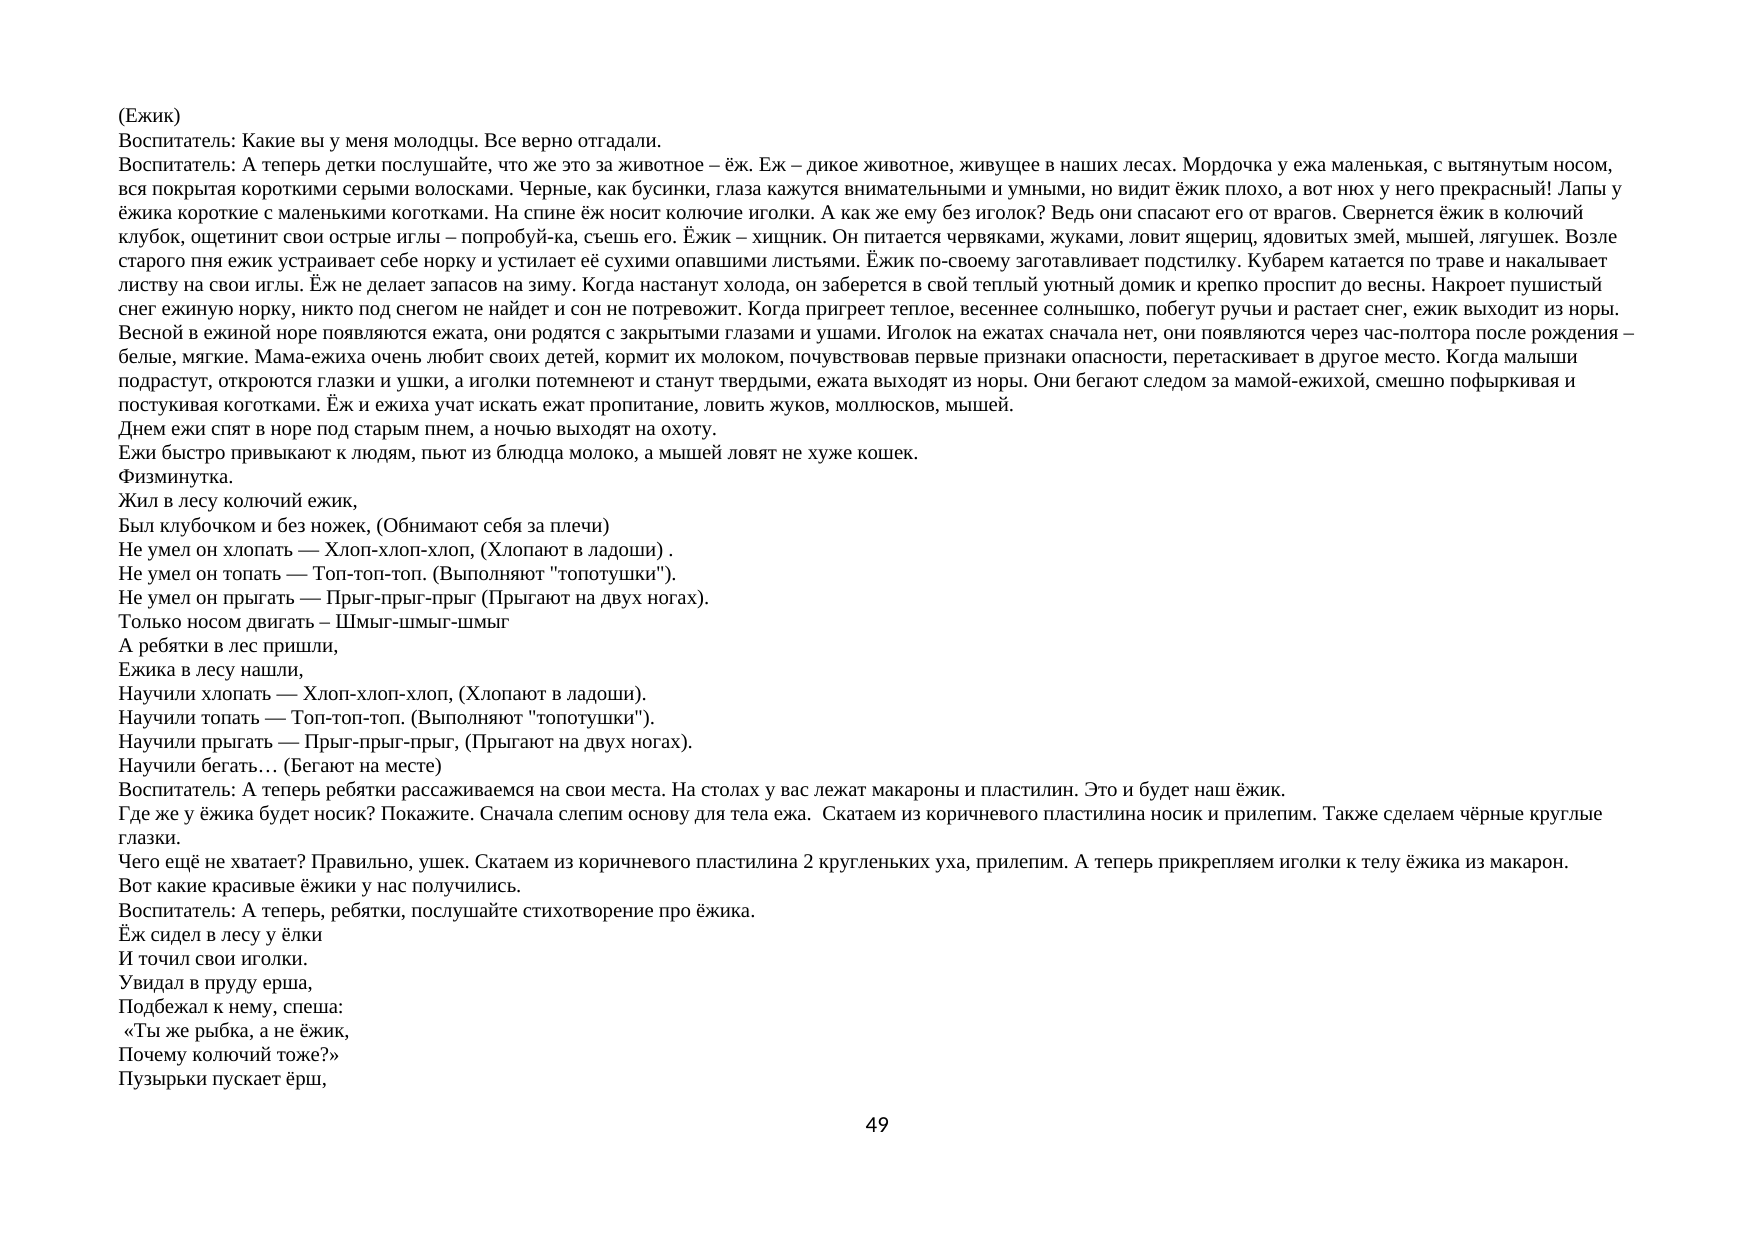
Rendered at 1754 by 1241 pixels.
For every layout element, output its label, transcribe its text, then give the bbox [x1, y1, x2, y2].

text Не умел он топать — Топ-топ-топ. (Выполняют "топотушки"). [118, 561, 1636, 585]
text Воспитатель: А теперь, ребятки, послушайте стихотворение про ёжика. [118, 897, 1636, 922]
text Чего ещё не хватает? Правильно, ушек. Скатаем из коричневого пластилина 2 кругленьких уха, прилепим. А теперь прикрепляем иголки к телу ёжика из макарон. [118, 849, 1636, 873]
text Почему колючий тоже?» [118, 1042, 1636, 1066]
text Научили топать — Топ-топ-топ. (Выполняют "топотушки"). [118, 705, 1636, 729]
text А ребятки в лес пришли, [118, 633, 1636, 657]
text Ёж сидел в лесу у ёлки [118, 922, 1636, 946]
text Жил в лесу колючий ежик, [118, 488, 1636, 512]
text Не умел он прыгать — Прыг-прыг-прыг (Прыгают на двух ногах). [118, 585, 1636, 609]
text Подбежал к нему, спеша: [118, 994, 1636, 1018]
text Физминутка. [118, 464, 1636, 488]
text «Ты же рыбка, а не ёжик, [118, 1018, 1636, 1042]
text Был клубочком и без ножек, (Обнимают себя за плечи) Не умел он хлопать — Хлоп-хлоп-хлоп, (Хлопают в ладоши) . [118, 512, 1636, 561]
text Пузырьки пускает ёрш, [118, 1066, 1636, 1090]
text Научили хлопать — Хлоп-хлоп-хлоп, (Хлопают в ладоши). [118, 681, 1636, 705]
text Воспитатель: А теперь ребятки рассаживаемся на свои места. На столах у вас лежат макароны и пластилин. Это и будет наш ёжик. [118, 777, 1636, 801]
text И точил свои иголки. [118, 946, 1636, 970]
text Воспитатель: Какие вы у меня молодцы. Все верно отгадали. [118, 127, 1636, 152]
text Вот какие красивые ёжики у нас получились. [118, 873, 1636, 897]
text Где же у ёжика будет носик? Покажите. Сначала слепим основу для тела ежа. Скатаем из коричневого пластилина носик и прилепим. Также сделаем чёрные круглые глазки. [118, 801, 1636, 849]
text Научили бегать… (Бегают на месте) [118, 753, 1636, 777]
text Ежика в лесу нашли, [118, 657, 1636, 681]
text Увидал в пруду ерша, [118, 970, 1636, 994]
text Воспитатель: А теперь детки послушайте, что же это за животное – ёж. Еж – дикое животное, живущее в наших лесах. Мордочка у ежа маленькая, с вытянутым носом, вся покрытая короткими серыми волосками. Черные, как бусинки, глаза кажутся внимательными и умными, но видит ёжик плохо, а вот нюх у него прекрасный! Лапы у ёжика короткие с маленькими коготками. На спине ёж носит колючие иголки. А как же ему без иголок? Ведь они спасают его от врагов. Свернется ёжик в колючий клубок, ощетинит свои острые иглы – попробуй-ка, съешь его. Ёжик – хищник. Он питается червяками, жуками, ловит ящериц, ядовитых змей, мышей, лягушек. Возле старого пня ежик устраивает себе норку и устилает её сухими опавшими листьями. Ёжик по-своему заготавливает подстилку. Кубарем катается по траве и накалывает листву на свои иглы. Ёж не делает запасов на зиму. Когда настанут холода, он заберется в свой теплый уютный домик и крепко проспит до весны. Накроет пушистый снег ежиную норку, никто под снегом не найдет и сон не потревожит. Когда пригреет теплое, весеннее солнышко, побегут ручьи и растает снег, ежик выходит из норы. Весной в ежиной норе появляются ежата, они родятся с закрытыми глазами и ушами. Иголок на ежатах сначала нет, они появляются через час-полтора после рождения – белые, мягкие. Мама-ежиха очень любит своих детей, кормит их молоком, почувствовав первые признаки опасности, перетаскивает в другое место. Когда малыши подрастут, откроются глазки и ушки, а иголки потемнеют и станут твердыми, ежата выходят из норы. Они бегают следом за мамой-ежихой, смешно пофыркивая и постукивая коготками. Ёж и ежиха учат искать ежат пропитание, ловить жуков, моллюсков, мышей. Днем ежи спят в норе под старым пнем, а ночью выходят на охоту. Ежи быстро привыкают к людям, пьют из блюдца молоко, а мышей ловят не хуже кошек. [118, 152, 1636, 464]
text Только носом двигать – Шмыг-шмыг-шмыг [118, 609, 1636, 633]
text Научили прыгать — Прыг-прыг-прыг, (Прыгают на двух ногах). [118, 729, 1636, 753]
text (Ежик) [118, 103, 1636, 127]
